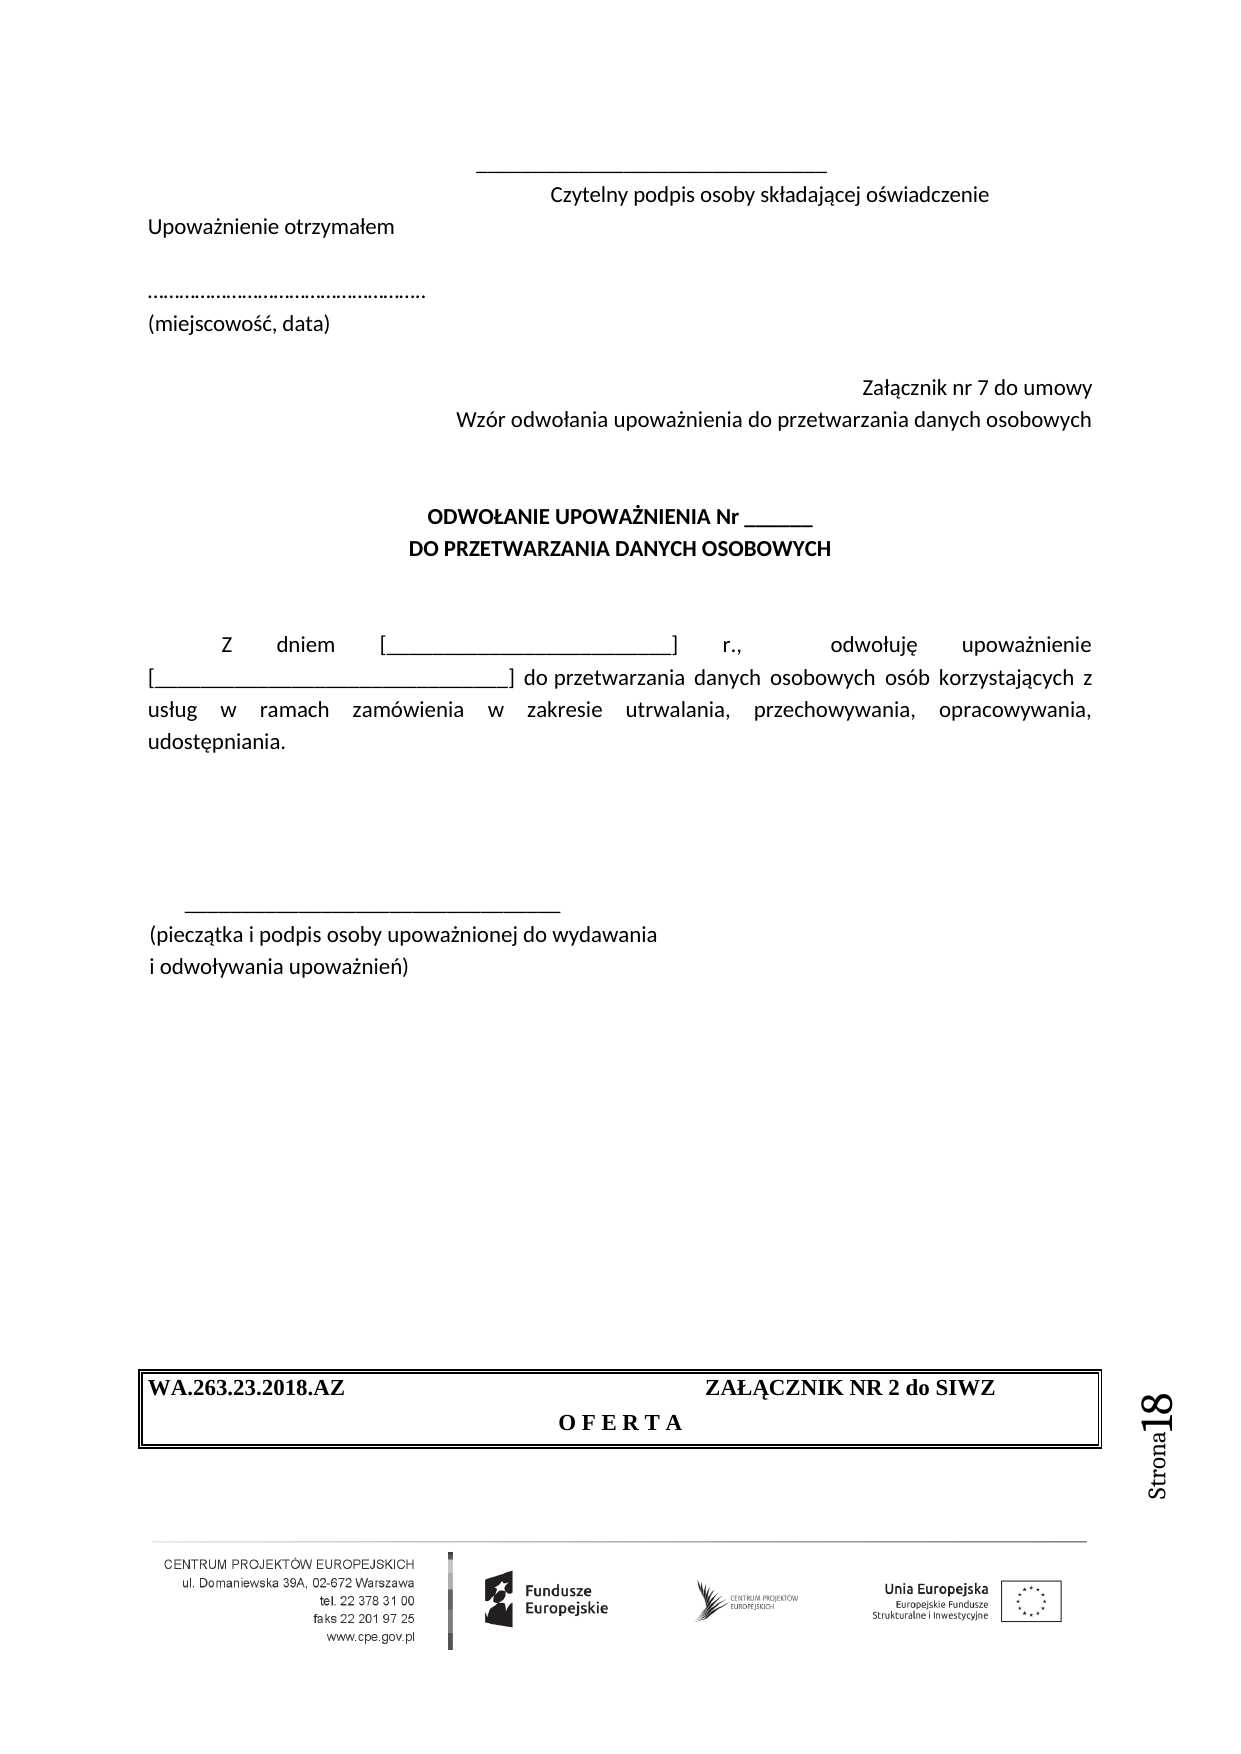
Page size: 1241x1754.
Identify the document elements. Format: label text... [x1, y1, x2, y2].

text …………………………………………….. [148, 276, 1093, 304]
text Z dniem [_________________________] r., odwołuję upoważnienie [_______________________________] do przetwarzania danych osobowych osób korzystających z usług w ramach zamówienia w zakresie utrwalania, przechowywania, opracowywania, udostępniania. [148, 631, 1093, 755]
text Załącznik nr 7 do umowy [148, 373, 1093, 401]
text Wzór odwołania upoważnienia do przetwarzania danych osobowych [148, 405, 1093, 433]
text Czytelny podpis osoby składającej oświadczenie [148, 180, 1093, 208]
text _______________________________ [148, 148, 1093, 176]
text (miejscowość, data) [148, 309, 1093, 337]
picture [147, 1536, 1092, 1655]
table_cell O F E R T A [143, 1409, 1098, 1444]
text ODWOŁANIE UPOWAŻNIENIA Nr ______ DO PRZETWARZANIA DANYCH OSOBOWYCH [148, 502, 1093, 562]
text _________________________________ (pieczątka i podpis osoby upoważnionej do wydawania i odwoływania upoważnień) [149, 888, 1093, 980]
table_header WA.263.23.2018.AZ ZAŁĄCZNIK NR 2 do SIWZ [143, 1374, 1098, 1409]
text Upoważnienie otrzymałem [148, 212, 1093, 240]
